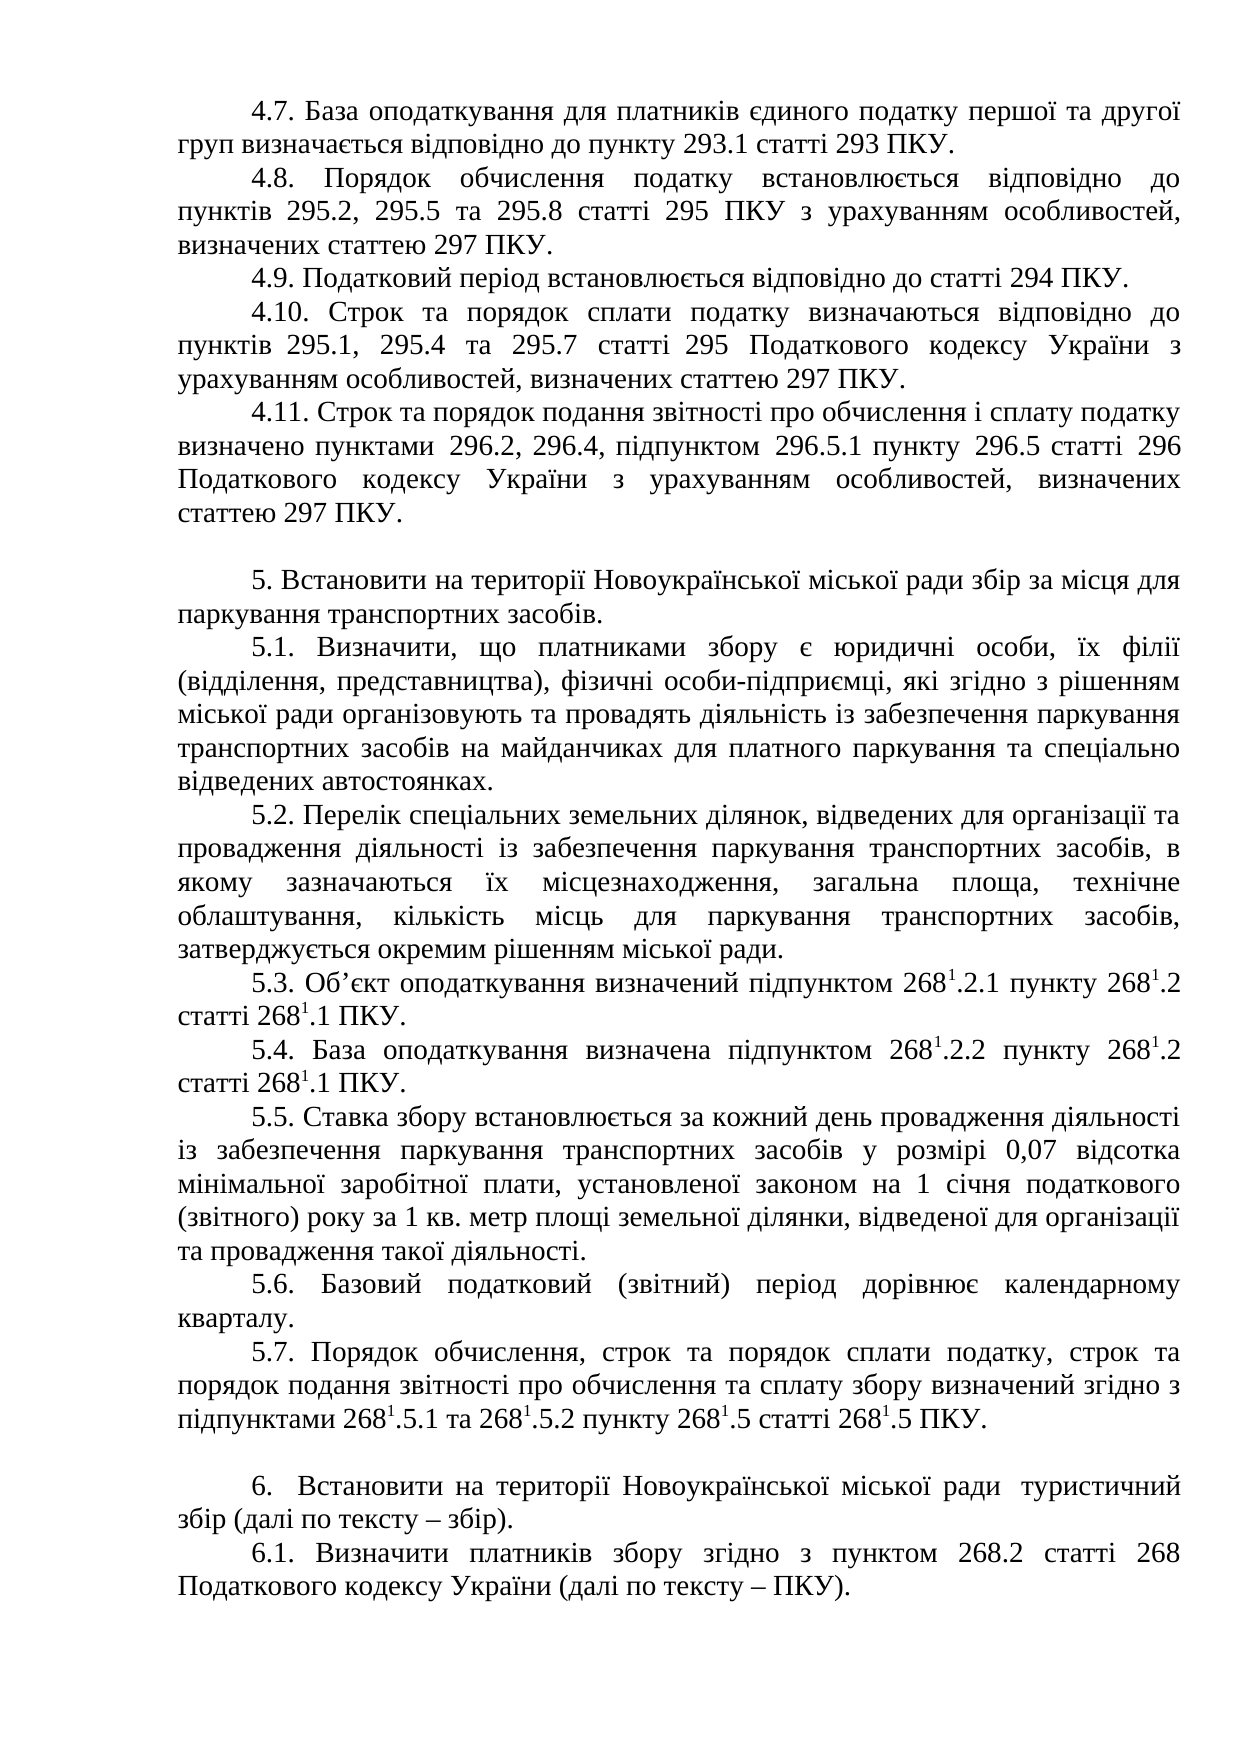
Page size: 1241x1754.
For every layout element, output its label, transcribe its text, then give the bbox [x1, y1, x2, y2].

text 5.2. Перелік спеціальних земельних ділянок, відведених для організації та провадження діяльності із забезпечення паркування транспортних засобів, в якому зазначаються їх місцезнаходження, загальна площа, технічне облаштування, кількість місць для паркування транспортних засобів, затверджується окремим рішенням міської ради. [177, 797, 1181, 965]
text 5.7. Порядок обчислення, строк та порядок сплати податку, строк та порядок подання звітності про обчислення та сплату збору визначений згідно з підпунктами 2681.5.1 та 2681.5.2 пункту 2681.5 статті 2681.5 ПКУ. [177, 1334, 1181, 1434]
text 5.4. База оподаткування визначена підпунктом 2681.2.2 пункту 2681.2 статті 2681.1 ПКУ. [177, 1032, 1181, 1099]
text 4.10. Строк та порядок сплати податку визначаються відповідно до пунктів 295.1, 295.4 та 295.7 статті 295 Податкового кодексу України з урахуванням особливостей, визначених статтею 297 ПКУ. [177, 294, 1181, 394]
text 5.6. Базовий податковий (звітний) період дорівнює календарному кварталу. [177, 1267, 1181, 1334]
text 6. Встановити на території Новоукраїнської міської ради туристичний збір (далі по тексту – збір). [177, 1468, 1181, 1535]
text 4.11. Строк та порядок подання звітності про обчислення і сплату податку визначено пунктами 296.2, 296.4, підпунктом 296.5.1 пункту 296.5 статті 296 Податкового кодексу України з урахуванням особливостей, визначених статтею 297 ПКУ. [177, 394, 1181, 529]
text 5.3. Об’єкт оподаткування визначений підпунктом 2681.2.1 пункту 2681.2 статті 2681.1 ПКУ. [177, 965, 1181, 1032]
text 4.9. Податковий період встановлюється відповідно до статті 294 ПКУ. [177, 260, 1196, 294]
text 5. Встановити на території Новоукраїнської міської ради збір за місця для паркування транспортних засобів. [177, 562, 1181, 629]
text 5.1. Визначити, що платниками збору є юридичні особи, їх філії (відділення, представництва), фізичні особи-підприємці, які згідно з рішенням міської ради організовують та провадять діяльність із забезпечення паркування транспортних засобів на майданчиках для платного паркування та спеціально відведених автостоянках. [177, 629, 1181, 797]
text 5.5. Ставка збору встановлюється за кожний день провадження діяльності із забезпечення паркування транспортних засобів у розмірі 0,07 відсотка мінімальної заробітної плати, установленої законом на 1 січня податкового (звітного) року за 1 кв. метр площі земельної ділянки, відведеної для організації та провадження такої діяльності. [177, 1099, 1181, 1267]
text 6.1. Визначити платників збору згідно з пунктом 268.2 статті 268 Податкового кодексу України (далі по тексту – ПКУ). [177, 1535, 1181, 1602]
text 4.7. База оподаткування для платників єдиного податку першої та другої груп визначається відповідно до пункту 293.1 статті 293 ПКУ. [177, 93, 1181, 160]
text 4.8. Порядок обчислення податку встановлюється відповідно до пунктів 295.2, 295.5 та 295.8 статті 295 ПКУ з урахуванням особливостей, визначених статтею 297 ПКУ. [177, 160, 1181, 260]
